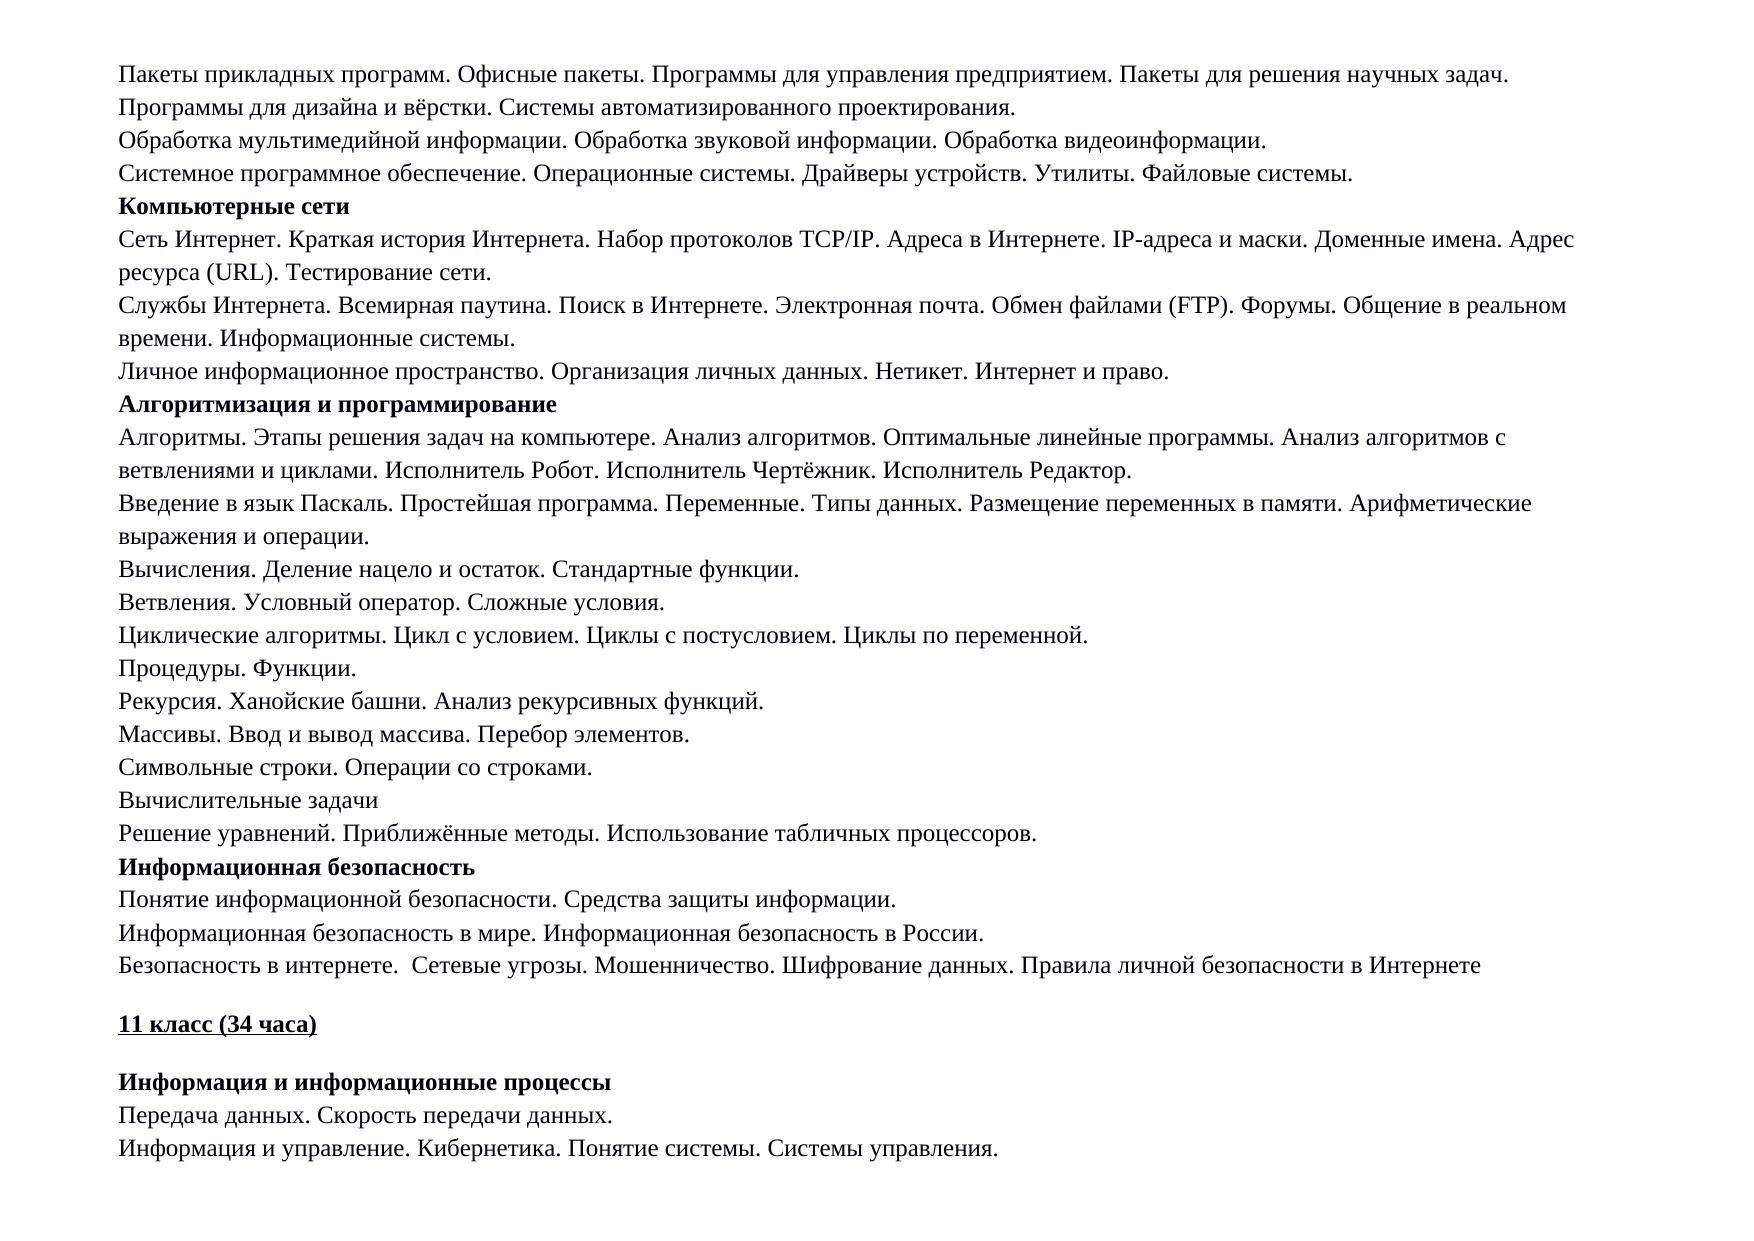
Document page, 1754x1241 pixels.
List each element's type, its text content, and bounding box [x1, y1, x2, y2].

text Введение в язык Паскаль. Простейшая программа. Переменные. Типы данных. Размещение переменных в памяти. Арифметические выражения и операции. [118, 488, 1636, 550]
text Сеть Интернет. Краткая история Интернета. Набор протоколов TCP/IP. Адреса в Интернете. IP-адреса и маски. Доменные имена. Адрес ресурса (URL). Тестирование сети. [118, 224, 1636, 286]
text Ветвления. Условный оператор. Сложные условия. [118, 587, 1636, 616]
text Передача данных. Скорость передачи данных. [118, 1100, 1636, 1128]
text Алгоритмы. Этапы решения задач на компьютере. Анализ алгоритмов. Оптимальные линейные программы. Анализ алгоритмов с ветвлениями и циклами. Исполнитель Робот. Исполнитель Чертёжник. Исполнитель Редактор. [118, 422, 1636, 484]
text Службы Интернета. Всемирная паутина. Поиск в Интернете. Электронная почта. Обмен файлами (FTP). Форумы. Общение в реальном времени. Информационные системы. [118, 290, 1636, 352]
text Пакеты прикладных программ. Офисные пакеты. Программы для управления предприятием. Пакеты для решения научных задач. Программы для дизайна и вёрстки. Системы автоматизированного проектирования. [118, 59, 1636, 121]
text Информационная безопасность [118, 852, 1636, 880]
text Массивы. Ввод и вывод массива. Перебор элементов. [118, 719, 1636, 748]
text Процедуры. Функции. [118, 653, 1636, 682]
text Обработка мультимедийной информации. Обработка звуковой информации. Обработка видеоинформации. [118, 125, 1636, 154]
text Циклические алгоритмы. Цикл с условием. Циклы с постусловием. Циклы по переменной. [118, 620, 1636, 649]
text Понятие информационной безопасности. Средства защиты информации. [118, 884, 1636, 913]
text Вычислительные задачи [118, 786, 1636, 814]
text Компьютерные сети [118, 191, 1636, 220]
text Личное информационное пространство. Организация личных данных. Нетикет. Интернет и право. [118, 356, 1636, 385]
text Информация и управление. Кибернетика. Понятие системы. Системы управления. [118, 1133, 1636, 1161]
text Информационная безопасность в мире. Информационная безопасность в России. [118, 918, 1636, 946]
text Вычисления. Деление нацело и остаток. Стандартные функции. [118, 554, 1636, 583]
text Решение уравнений. Приближённые методы. Использование табличных процессоров. [118, 818, 1636, 847]
text Безопасность в интернете. Сетевые угрозы. Мошенничество. Шифрование данных. Правила личной безопасности в Интернете [118, 951, 1636, 979]
text 11 класс (34 часа) [118, 1009, 1636, 1037]
text Системное программное обеспечение. Операционные системы. Драйверы устройств. Утилиты. Файловые системы. [118, 158, 1636, 187]
text Рекурсия. Ханойские башни. Анализ рекурсивных функций. [118, 686, 1636, 715]
text Алгоритмизация и программирование [118, 389, 1636, 418]
text Символьные строки. Операции со строками. [118, 752, 1636, 781]
text Информация и информационные процессы [118, 1067, 1636, 1095]
